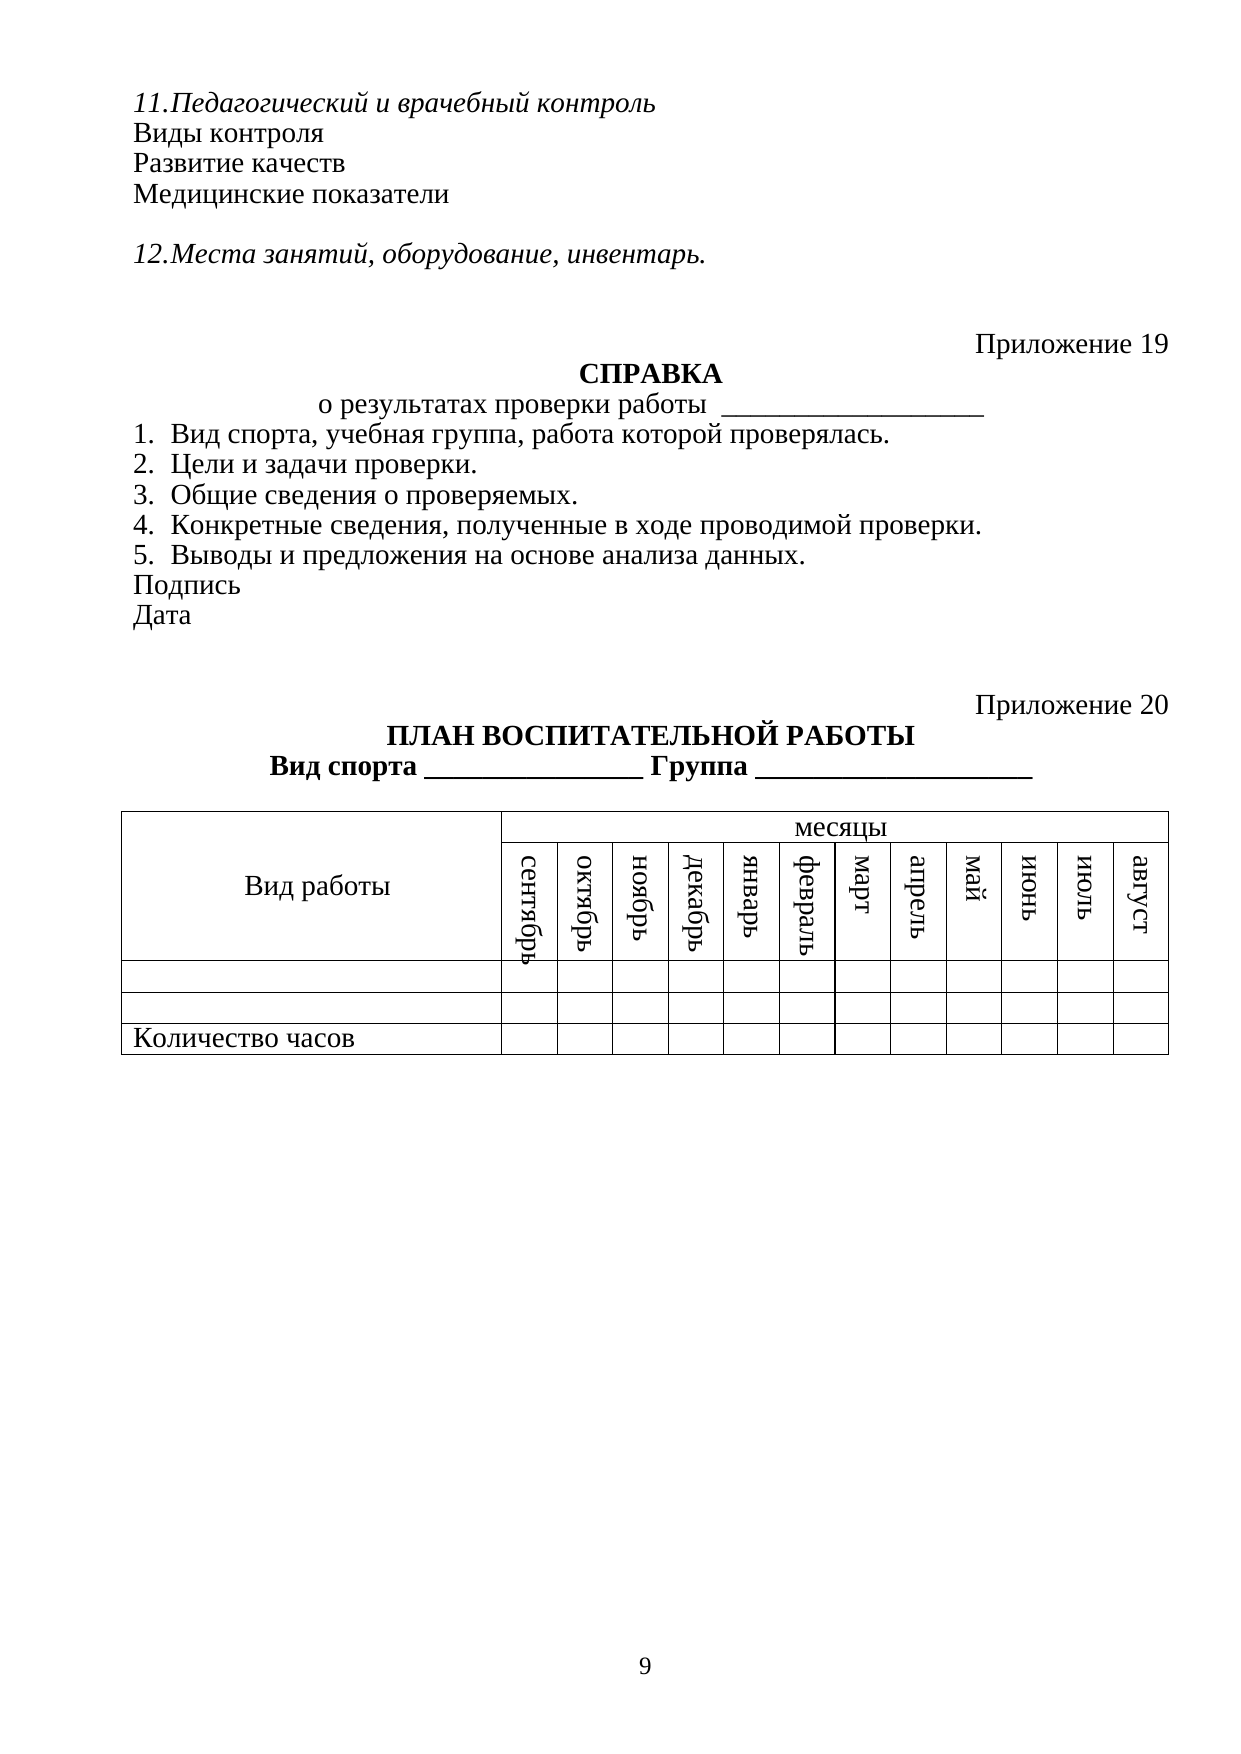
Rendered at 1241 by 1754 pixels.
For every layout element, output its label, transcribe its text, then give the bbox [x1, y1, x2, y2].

table_cell [558, 961, 612, 992]
list Места занятий, оборудование, инвентарь. [133, 239, 1169, 269]
table_cell [558, 993, 612, 1023]
table_cell [1114, 1024, 1168, 1054]
table_cell октябрь [558, 843, 612, 960]
table_cell март [836, 843, 890, 960]
table_cell [613, 961, 668, 992]
table_cell [780, 961, 834, 992]
table_cell [836, 993, 890, 1023]
table_cell [891, 1024, 946, 1054]
text Вид спорта _______________ Группа ___________________ [133, 751, 1169, 781]
list Цели и задачи проверки. [133, 450, 1169, 480]
table_cell [1002, 993, 1057, 1023]
table_cell декабрь [669, 843, 723, 960]
table_cell [947, 993, 1001, 1023]
list Вид спорта, учебная группа, работа которой проверялась. [133, 420, 1169, 450]
table_cell [613, 1024, 668, 1054]
table_cell январь [724, 843, 779, 960]
table_cell [122, 961, 501, 992]
table_cell [1058, 1024, 1113, 1054]
table_cell июнь [1002, 843, 1057, 960]
text Виды контроля [133, 119, 1169, 149]
text Дата [133, 600, 1169, 631]
table_cell [891, 993, 946, 1023]
table_cell февраль [780, 843, 834, 960]
text Приложение 19 [133, 329, 1169, 359]
table_cell август [1114, 843, 1168, 960]
table_cell [836, 1024, 890, 1054]
table_cell [1114, 993, 1168, 1023]
table_cell [502, 961, 557, 992]
table_cell [1002, 961, 1057, 992]
table_cell июль [1058, 843, 1113, 960]
list Общие сведения о проверяемых. [133, 480, 1169, 510]
table_cell [613, 993, 668, 1023]
table_cell май [947, 843, 1001, 960]
table_cell апрель [891, 843, 946, 960]
text Подпись [133, 570, 1169, 600]
table_cell [780, 993, 834, 1023]
table_cell сентябрь [502, 843, 557, 960]
table_cell [502, 993, 557, 1023]
table_cell Количество часов [122, 1024, 501, 1054]
text СПРАВКА [133, 359, 1169, 390]
table_cell [1114, 961, 1168, 992]
table_cell [724, 993, 779, 1023]
text Приложение 20 [133, 691, 1169, 721]
table_cell [724, 961, 779, 992]
table_cell [947, 961, 1001, 992]
list Педагогический и врачебный контроль [133, 89, 1169, 119]
text Развитие качеств [133, 149, 1169, 179]
table_cell [669, 1024, 723, 1054]
table_cell [669, 961, 723, 992]
table_cell [780, 1024, 834, 1054]
table_cell [724, 1024, 779, 1054]
table_cell [1002, 1024, 1057, 1054]
table_cell [502, 1024, 557, 1054]
list Выводы и предложения на основе анализа данных. [133, 540, 1169, 570]
table_cell [669, 993, 723, 1023]
list Конкретные сведения, полученные в ходе проводимой проверки. [133, 510, 1169, 540]
table_cell [1058, 993, 1113, 1023]
table_header Вид работы [122, 812, 501, 960]
table_cell [891, 961, 946, 992]
table_cell [558, 1024, 612, 1054]
text ПЛАН ВОСПИТАТЕЛЬНОЙ РАБОТЫ [133, 721, 1169, 751]
table_cell ноябрь [613, 843, 668, 960]
table_header месяцы [502, 812, 1168, 842]
table_cell [836, 961, 890, 992]
table_cell [122, 993, 501, 1023]
text Медицинские показатели [133, 179, 1169, 209]
text о результатах проверки работы __________________ [133, 390, 1169, 420]
table_cell [947, 1024, 1001, 1054]
table_cell [1058, 961, 1113, 992]
